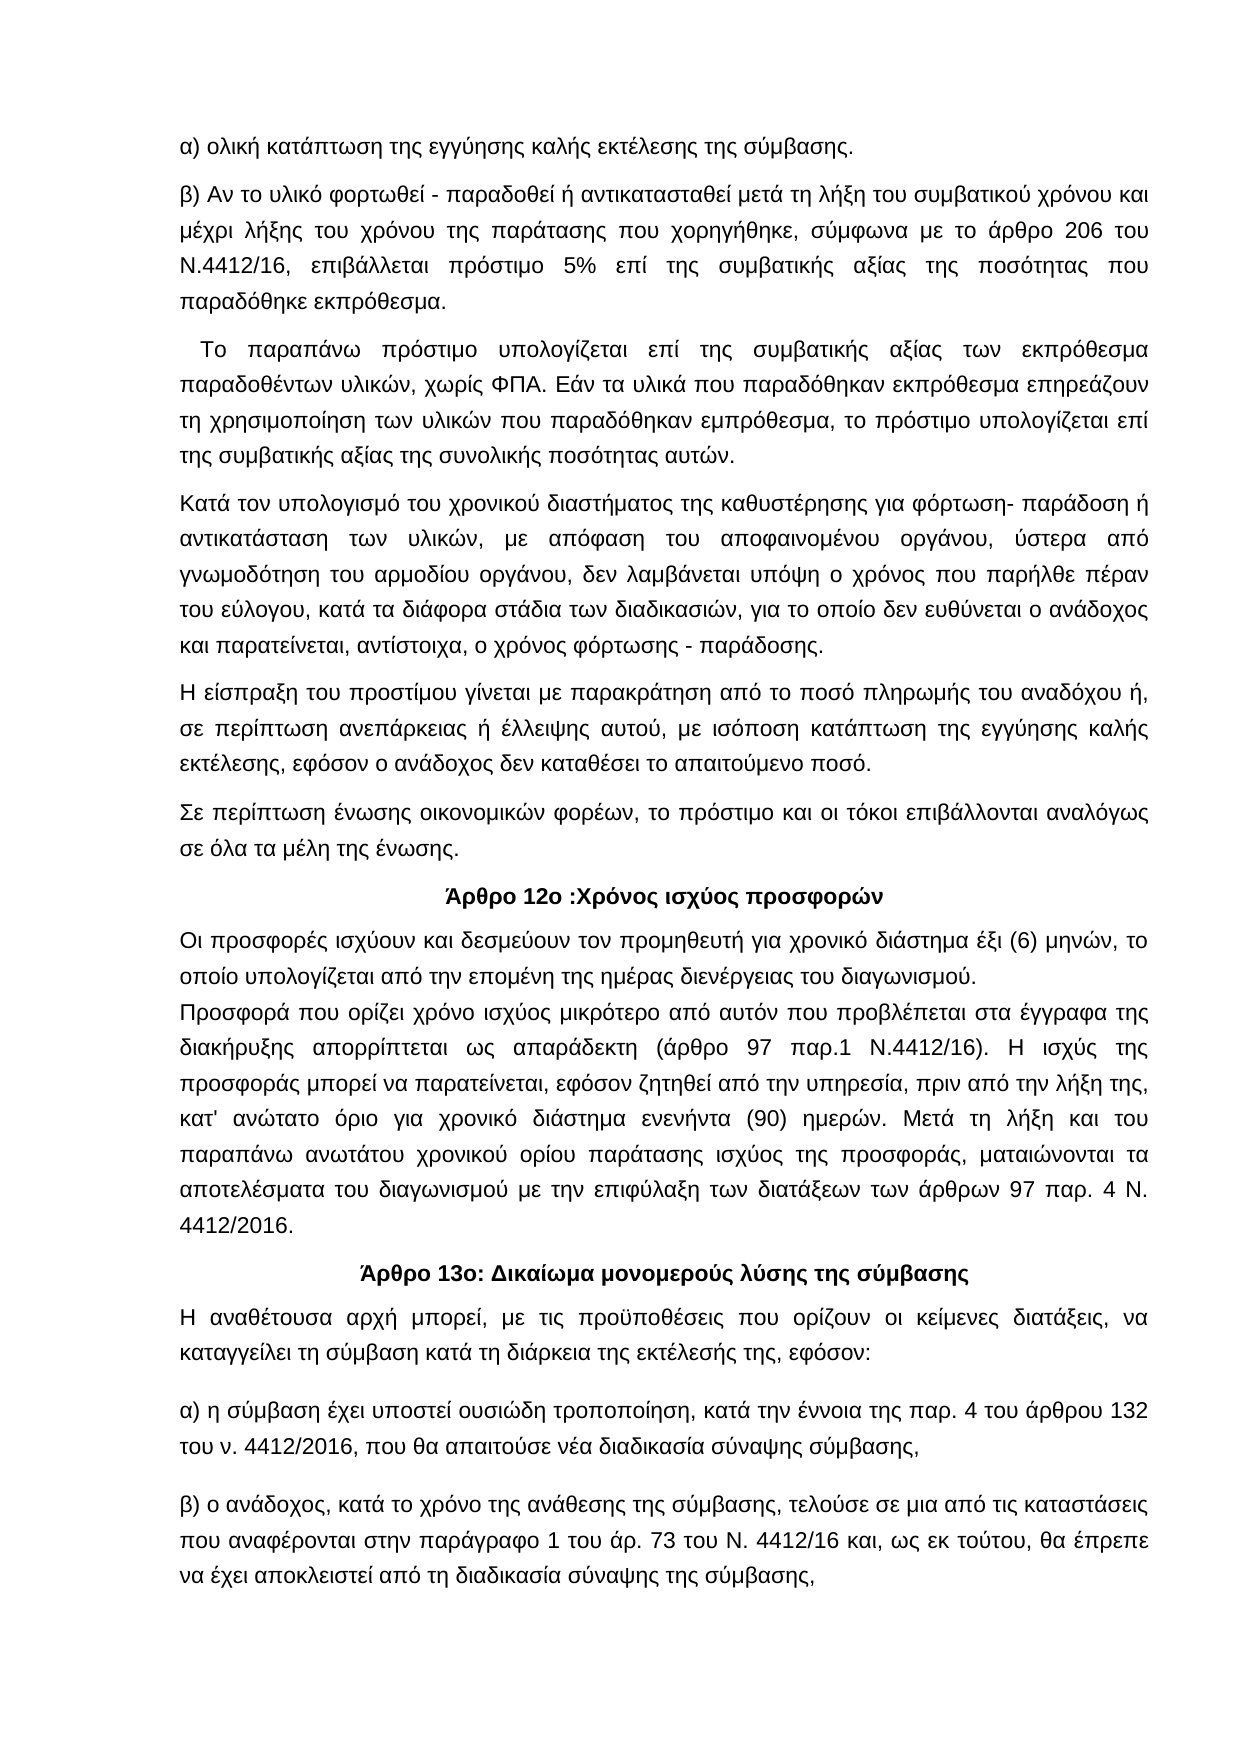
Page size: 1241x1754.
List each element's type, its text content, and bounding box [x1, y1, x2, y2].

text Η είσπραξη του προστίμου γίνεται με παρακράτηση από το ποσό πληρωμής του αναδόχου ή, σε περίπτωση ανεπάρκειας ή έλλειψης αυτού, με ισόποση κατάπτωση της εγγύησης καλής εκτέλεσης, εφόσον ο ανάδοχος δεν καταθέσει το απαιτούμενο ποσό. [179, 672, 1150, 779]
text Άρθρο 12ο :Χρόνος ισχύος προσφορών [177, 886, 1152, 909]
text α) η σύμβαση έχει υποστεί ουσιώδη τροποποίηση, κατά την έννοια της παρ. 4 του άρθρου 132 του ν. 4412/2016, που θα απαιτούσε νέα διαδικασία σύναψης σύμβασης, [179, 1391, 1150, 1462]
text Άρθρο 13ο: Δικαίωμα μονομερούς λύσης της σύμβασης [177, 1263, 1152, 1286]
text Κατά τον υπολογισμό του χρονικού διαστήματος της καθυστέρησης για φόρτωση- παράδοση ή αντικατάσταση των υλικών, με απόφαση του αποφαινομένου οργάνου, ύστερα από γνωμοδότηση του αρμοδίου οργάνου, δεν λαμβάνεται υπόψη ο χρόνος που παρήλθε πέραν του εύλογου, κατά τα διάφορα στάδια των διαδικασιών, για το οποίο δεν ευθύνεται ο ανάδοχος και παρατείνεται, αντίστοιχα, ο χρόνος φόρτωσης - παράδοσης. [179, 483, 1150, 660]
text Σε περίπτωση ένωσης οικονομικών φορέων, το πρόστιμο και οι τόκοι επιβάλλονται αναλόγως σε όλα τα μέλη της ένωσης. [179, 791, 1150, 863]
text β) Αν το υλικό φορτωθεί - παραδοθεί ή αντικατασταθεί μετά τη λήξη του συμβατικού χρόνου και μέχρι λήξης του χρόνου της παράτασης που χορηγήθηκε, σύμφωνα με το άρθρο 206 του Ν.4412/16, επιβάλλεται πρόστιμο 5% επί της συμβατικής αξίας της ποσότητας που παραδόθηκε εκπρόθεσμα. [179, 174, 1150, 317]
text α) ολική κατάπτωση της εγγύησης καλής εκτέλεσης της σύμβασης. [179, 126, 1150, 162]
text β) ο ανάδοχος, κατά το χρόνο της ανάθεσης της σύμβασης, τελούσε σε μια από τις καταστάσεις που αναφέρονται στην παράγραφο 1 του άρ. 73 του Ν. 4412/16 και, ως εκ τούτου, θα έπρεπε να έχει αποκλειστεί από τη διαδικασία σύναψης της σύμβασης, [179, 1484, 1150, 1591]
text Οι προσφορές ισχύουν και δεσμεύουν τον προμηθευτή για χρονικό διάστημα έξι (6) μηνών, το οποίο υπολογίζεται από την επομένη της ημέρας διενέργειας του διαγωνισμού. [179, 920, 1150, 992]
text Προσφορά που ορίζει χρόνο ισχύος μικρότερο από αυτόν που προβλέπεται στα έγγραφα της διακήρυξης απορρίπτεται ως απαράδεκτη (άρθρο 97 παρ.1 Ν.4412/16). Η ισχύς της προσφοράς μπορεί να παρατείνεται, εφόσον ζητηθεί από την υπηρεσία, πριν από την λήξη της, κατ' ανώτατο όριο για χρονικό διάστημα ενενήντα (90) ημερών. Μετά τη λήξη και του παραπάνω ανωτάτου χρονικού ορίου παράτασης ισχύος της προσφοράς, ματαιώνονται τα αποτελέσματα του διαγωνισμού με την επιφύλαξη των διατάξεων των άρθρων 97 παρ. 4 Ν. 4412/2016. [179, 992, 1150, 1241]
text Η αναθέτουσα αρχή μπορεί, με τις προϋποθέσεις που ορίζουν οι κείμενες διατάξεις, να καταγγείλει τη σύμβαση κατά τη διάρκεια της εκτέλεσής της, εφόσον: [179, 1297, 1150, 1368]
text Το παραπάνω πρόστιμο υπολογίζεται επί της συμβατικής αξίας των εκπρόθεσμα παραδοθέντων υλικών, χωρίς ΦΠΑ. Εάν τα υλικά που παραδόθηκαν εκπρόθεσμα επηρεάζουν τη χρησιμοποίηση των υλικών που παραδόθηκαν εμπρόθεσμα, το πρόστιμο υπολογίζεται επί της συμβατικής αξίας της συνολικής ποσότητας αυτών. [179, 329, 1150, 471]
